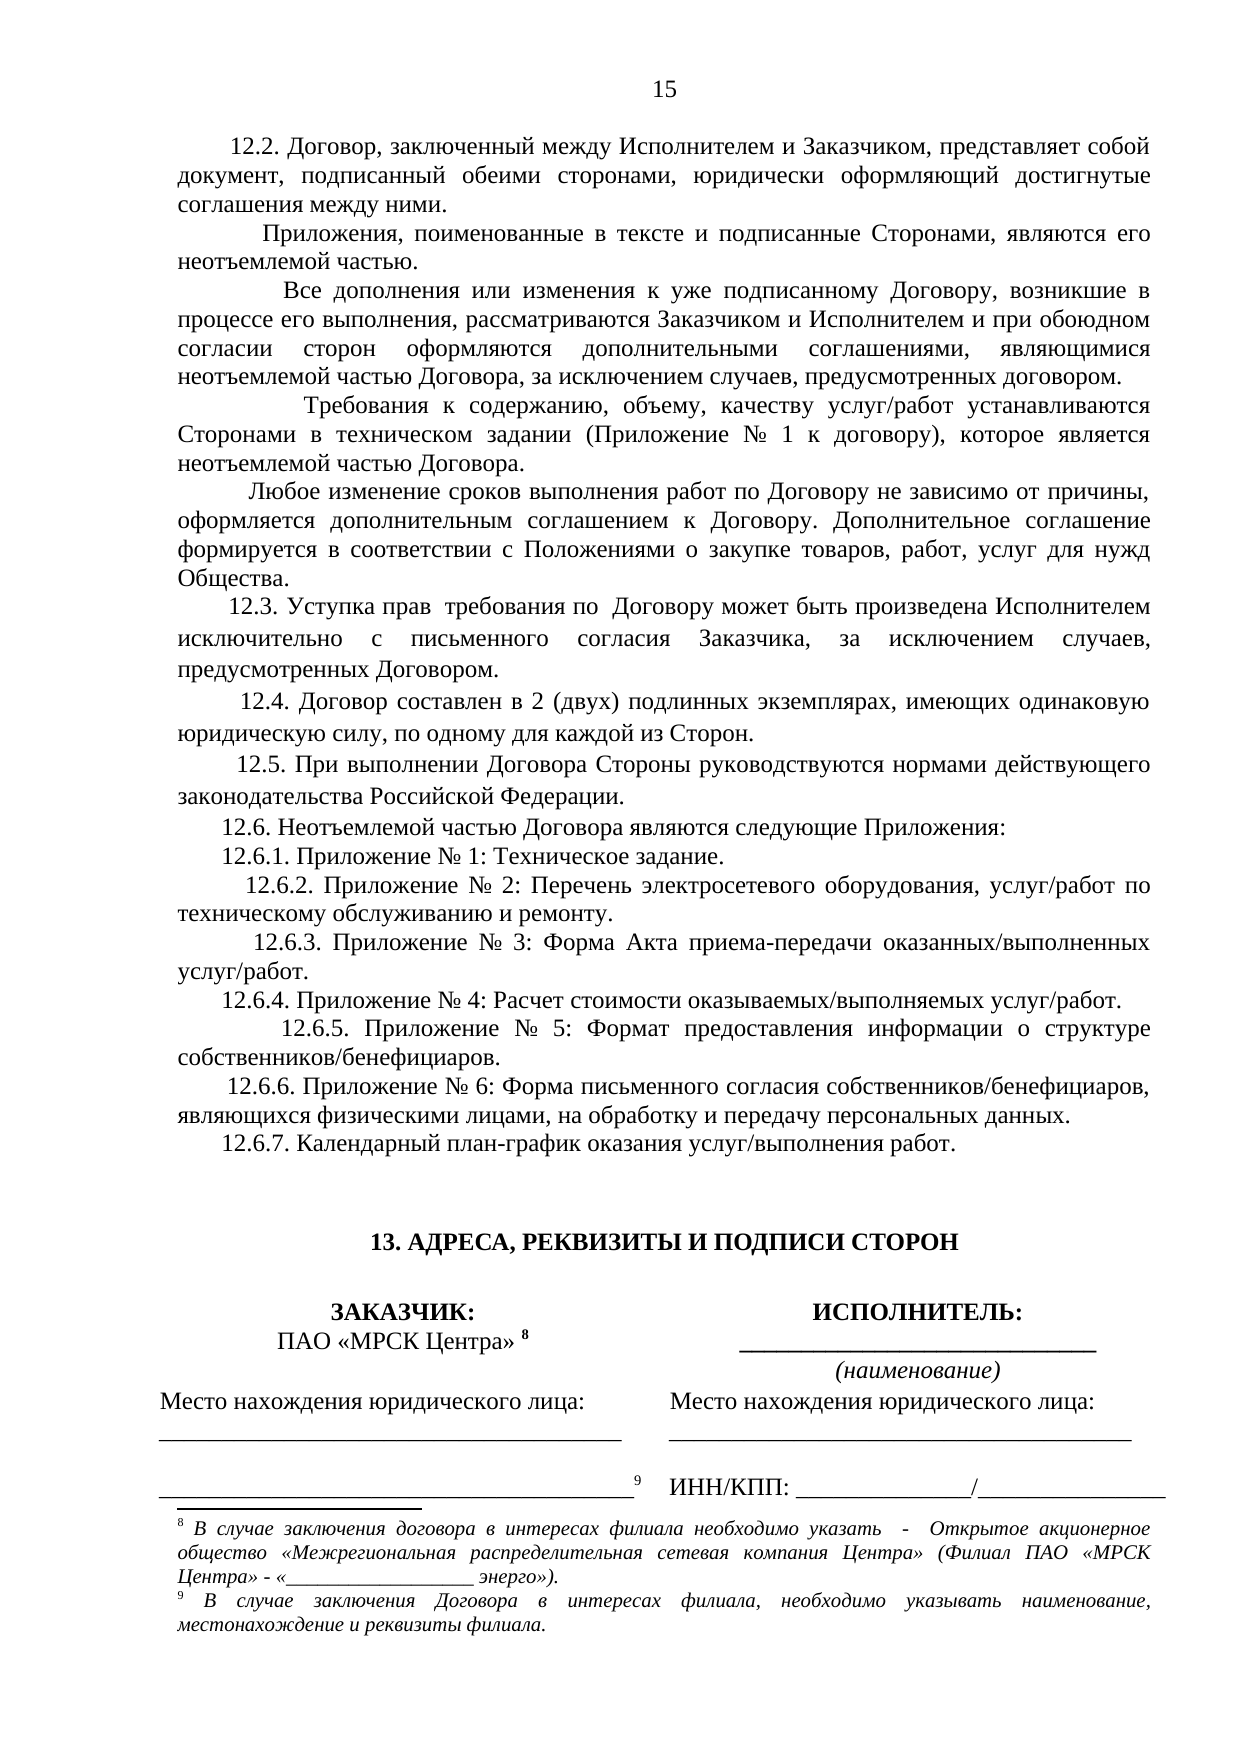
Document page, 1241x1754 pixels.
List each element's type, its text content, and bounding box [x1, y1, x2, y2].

text 12.6.7. Календарный план-график оказания услуг/выполнения работ. [177, 1128, 1152, 1157]
text 12.6.3. Приложение № 3: Форма Акта приема-передачи оказанных/выполненных услуг/работ. [177, 927, 1152, 985]
table_cell ПАО «МРСК Центра» [148, 1326, 658, 1386]
table_cell Место нахождения юридического лица: _____________________________________ [658, 1386, 1178, 1472]
table_header ИСПОЛНИТЕЛЬ: [658, 1269, 1178, 1326]
text 12.6.1. Приложение № 1: Техническое задание. [177, 841, 1152, 870]
text 12.6.5. Приложение № 5: Формат предоставления информации о структуре собственников/бенефициаров. [177, 1013, 1152, 1071]
text Приложения, поименованные в тексте и подписанные Сторонами, являются его неотъемлемой частью. [177, 218, 1152, 275]
text 12.2. Договор, заключенный между Исполнителем и Заказчиком, представляет собой документ, подписанный обеими сторонами, юридически оформляющий достигнутые соглашения между ними. [177, 131, 1152, 218]
text Любое изменение сроков выполнения работ по Договору не зависимо от причины, оформляется дополнительным соглашением к Договору. Дополнительное соглашение формируется в соответствии с Положениями о закупке товаров, работ, услуг для нужд Общества. [177, 476, 1152, 591]
text 12.6.6. Приложение № 6: Форма письменного согласия собственников/бенефициаров, являющихся физическими лицами, на обработку и передачу персональных данных. [177, 1071, 1152, 1128]
text 12.6. Неотъемлемой частью Договора являются следующие Приложения: [177, 812, 1152, 841]
text Все дополнения или изменения к уже подписанному Договору, возникшие в процессе его выполнения, рассматриваются Заказчиком и Исполнителем и при обоюдном согласии сторон оформляются дополнительными соглашениями, являющимися неотъемлемой частью Договора, за исключением случаев, предусмотренных договором. [177, 275, 1152, 390]
table_cell _____________________________ (наименование) [658, 1326, 1178, 1386]
text 12.6.4. Приложение № 4: Расчет стоимости оказываемых/выполняемых услуг/работ. [177, 985, 1152, 1013]
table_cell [658, 1472, 1178, 1503]
text Требования к содержанию, объему, качеству услуг/работ устанавливаются Сторонами в техническом задании (Приложение № 1 к договору), которое является неотъемлемой частью Договора. [177, 390, 1152, 476]
text 12.3. Уступка прав требования по Договору может быть произведена Исполнителем исключительно с письменного согласия Заказчика, за исключением случаев, предусмотренных Договором. [177, 591, 1152, 683]
text 12.6.2. Приложение № 2: Перечень электросетевого оборудования, услуг/работ по техническому обслуживанию и ремонту. [177, 870, 1152, 927]
text 12.4. Договор составлен в 2 (двух) подлинных экземплярах, имеющих одинаковую юридическую силу, по одному для каждой из Сторон. [177, 686, 1152, 746]
table_header ЗАКАЗЧИК: [148, 1269, 658, 1326]
text 12.5. При выполнении Договора Стороны руководствуются нормами действующего законодательства Российской Федерации. [177, 749, 1152, 809]
table_cell Место нахождения юридического лица: _____________________________________ [148, 1386, 658, 1472]
text 13. АДРЕСА, РЕКВИЗИТЫ И ПОДПИСИ СТОРОН [177, 1227, 1152, 1256]
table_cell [148, 1472, 658, 1503]
